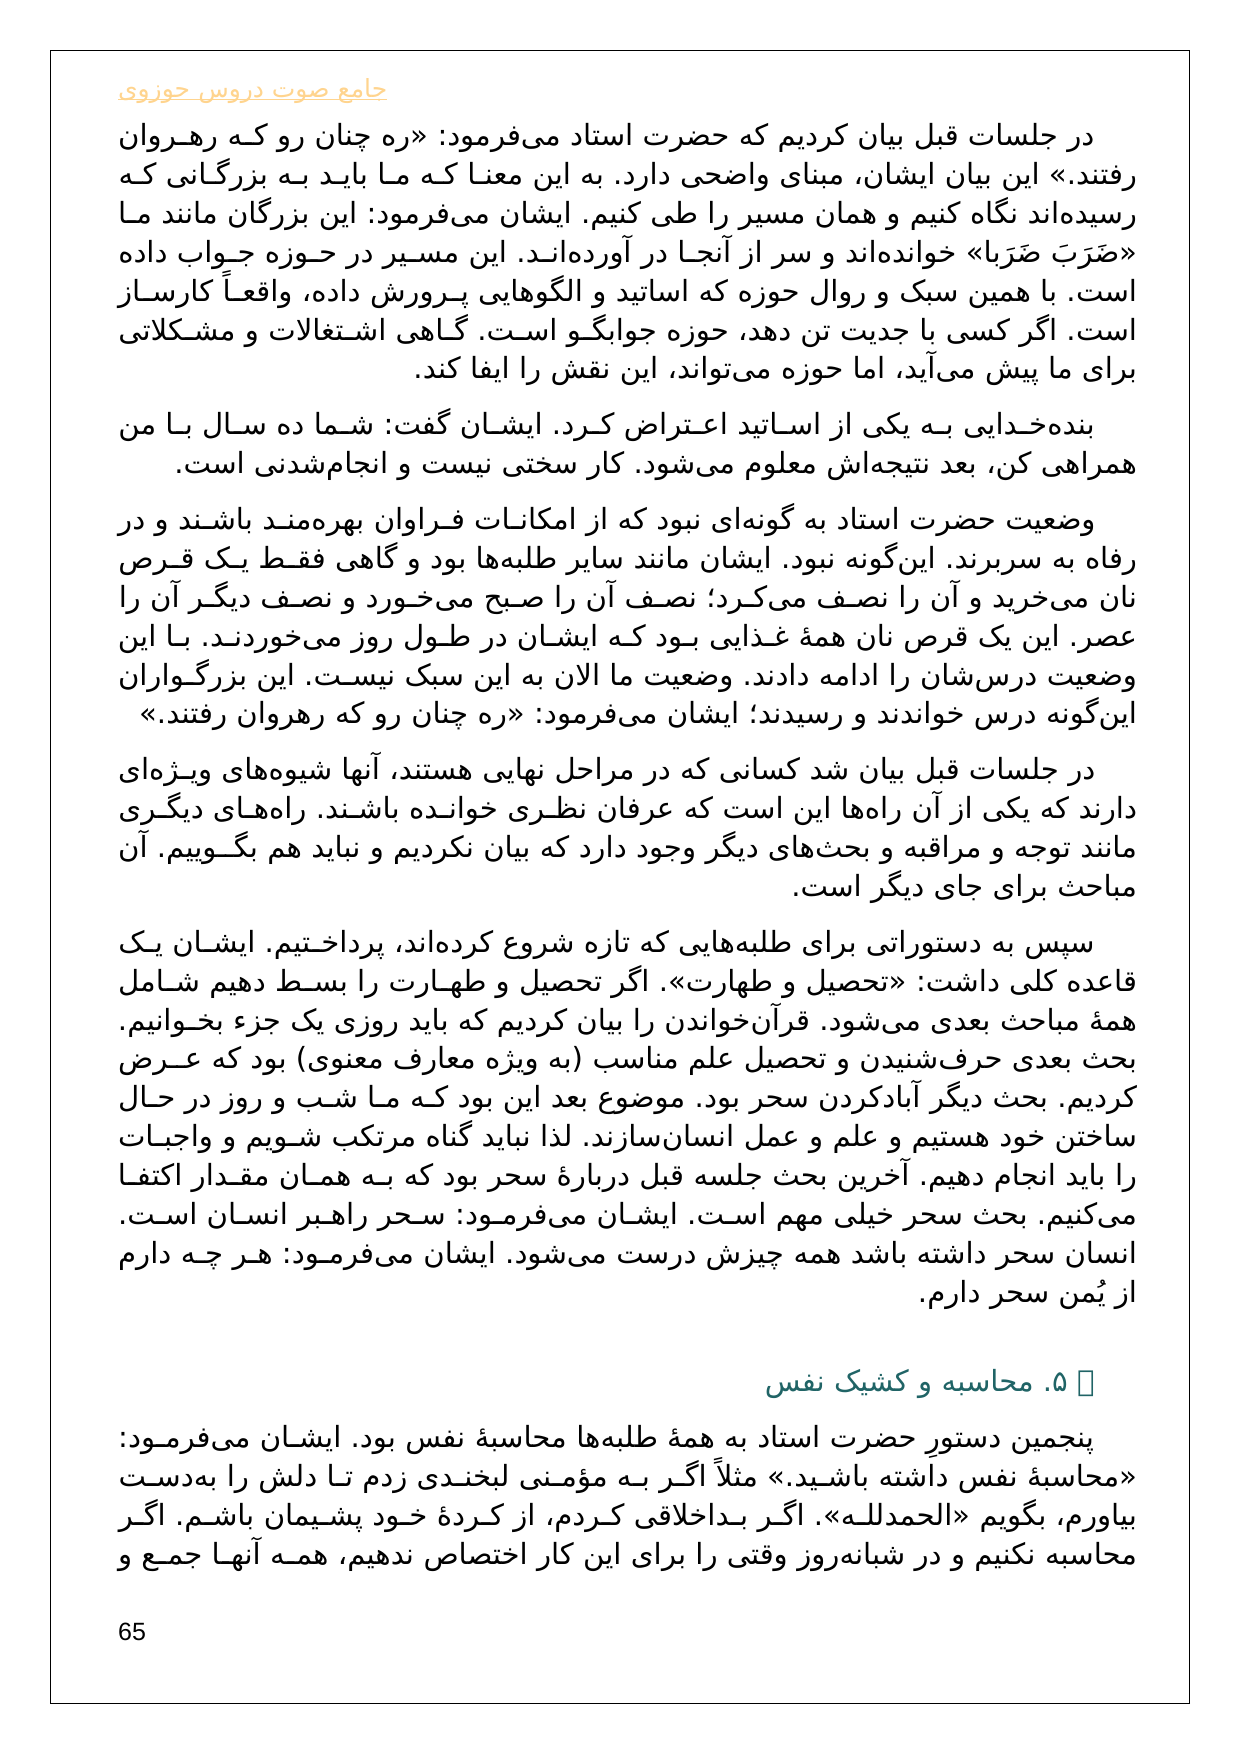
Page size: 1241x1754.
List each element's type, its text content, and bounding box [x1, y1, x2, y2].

text در جلسات قبل بیان کردیم که حضرت استاد می‌فرمود: «ره چنان رو که رهروان رفتند.» این بیان ایشان، مبنای واضحی دارد. به این معنا که ما باید به بزرگانی که رسیده‌اند نگاه کنیم و همان مسیر را طی کنیم. ایشان می‌فرمود: این بزرگان مانند ما «ضَرَبَ ضَرَبا» خوانده‌اند و سر از آنجا در آورده‌اند. این مسیر در حوزه جواب داده است. با همین سبک و روال حوزه که اساتید و الگوهایی پرورش داده، واقعاً کارساز است. اگر کسی با جدیت تن دهد، حوزه جوابگو است. گاهی اشتغالات و مشکلاتی برای ما پیش می‌آید، اما حوزه می‌تواند، این نقش را ایفا کند. [118, 118, 1137, 386]
text وضعیت حضرت استاد به گونه‌ای نبود که از امکانات فراوان بهره‌مند باشند و در رفاه به سربرند. این‌گونه نبود. ایشان مانند سایر طلبه‌ها بود و گاهی فقط یک قرص نان می‌خرید و آن را نصف می‌کرد؛ نصف آن را صبح می‌خورد و نصف دیگر آن را عصر. این یک قرص نان همۀ غذایی بود که ایشان در طول روز می‌خوردند. با این وضعیت درس‌شان را ادامه دادند. وضعیت ما الان به این سبک نیست. این بزرگواران این‌گونه درس خواندند و رسیدند؛ ایشان می‌فرمود: «ره چنان رو که رهروان رفتند.» [118, 502, 1137, 731]
text در جلسات قبل بیان شد کسانی که در مراحل نهایی هستند، آنها شیوه‌های ویژه‌ای دارند که یکی از آن راه‌ها این است که عرفان نظری خوانده باشند. راه‌های دیگری مانند توجه و مراقبه و بحث‌های دیگر وجود دارد که بیان نکردیم و نباید هم بگوییم. آن مباحث برای جای دیگر است. [118, 752, 1137, 903]
text سپس به دستوراتی برای طلبه‌هایی که تازه شروع کرده‌اند، پرداختیم. ایشان یک قاعده کلی داشت: «تحصیل و طهارت». اگر تحصیل و طهارت را بسط دهیم شامل همۀ مباحث بعدی می‌شود. قرآن‌خواندن را بیان کردیم که باید روزی یک جزء بخوانیم. بحث بعدی حرف‌شنیدن و تحصیل علم مناسب (به ویژه معارف معنوی) بود که عرض کردیم. بحث دیگر آبادکردن سحر بود. موضوع بعد این بود که ما شب و روز در حال ساختن خود هستیم و علم و عمل انسان‌سازند. لذا نباید گناه مرتکب شویم و واجبات را باید انجام دهیم. آخرین بحث جلسه قبل دربارۀ سحر بود که به همان مقدار اکتفا می‌کنیم. بحث سحر خیلی مهم است. ایشان می‌فرمود: سحر راهبر انسان است. انسان سحر داشته باشد همه چیزش درست می‌شود. ایشان می‌فرمود: هر چه دارم از یُمن سحر دارم. [118, 925, 1137, 1309]
text بنده‌خدایی به یکی از اساتید اعتراض کرد. ایشان گفت: شما ده سال با من همراهی کن، بعد نتیجه‌اش معلوم می‌شود. کار سختی نیست و انجام‌شدنی است. [118, 407, 1137, 480]
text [118, 1420, 1137, 1571]
text 🔵 ۵. محاسبه و کشیک نفس [118, 1364, 1119, 1398]
